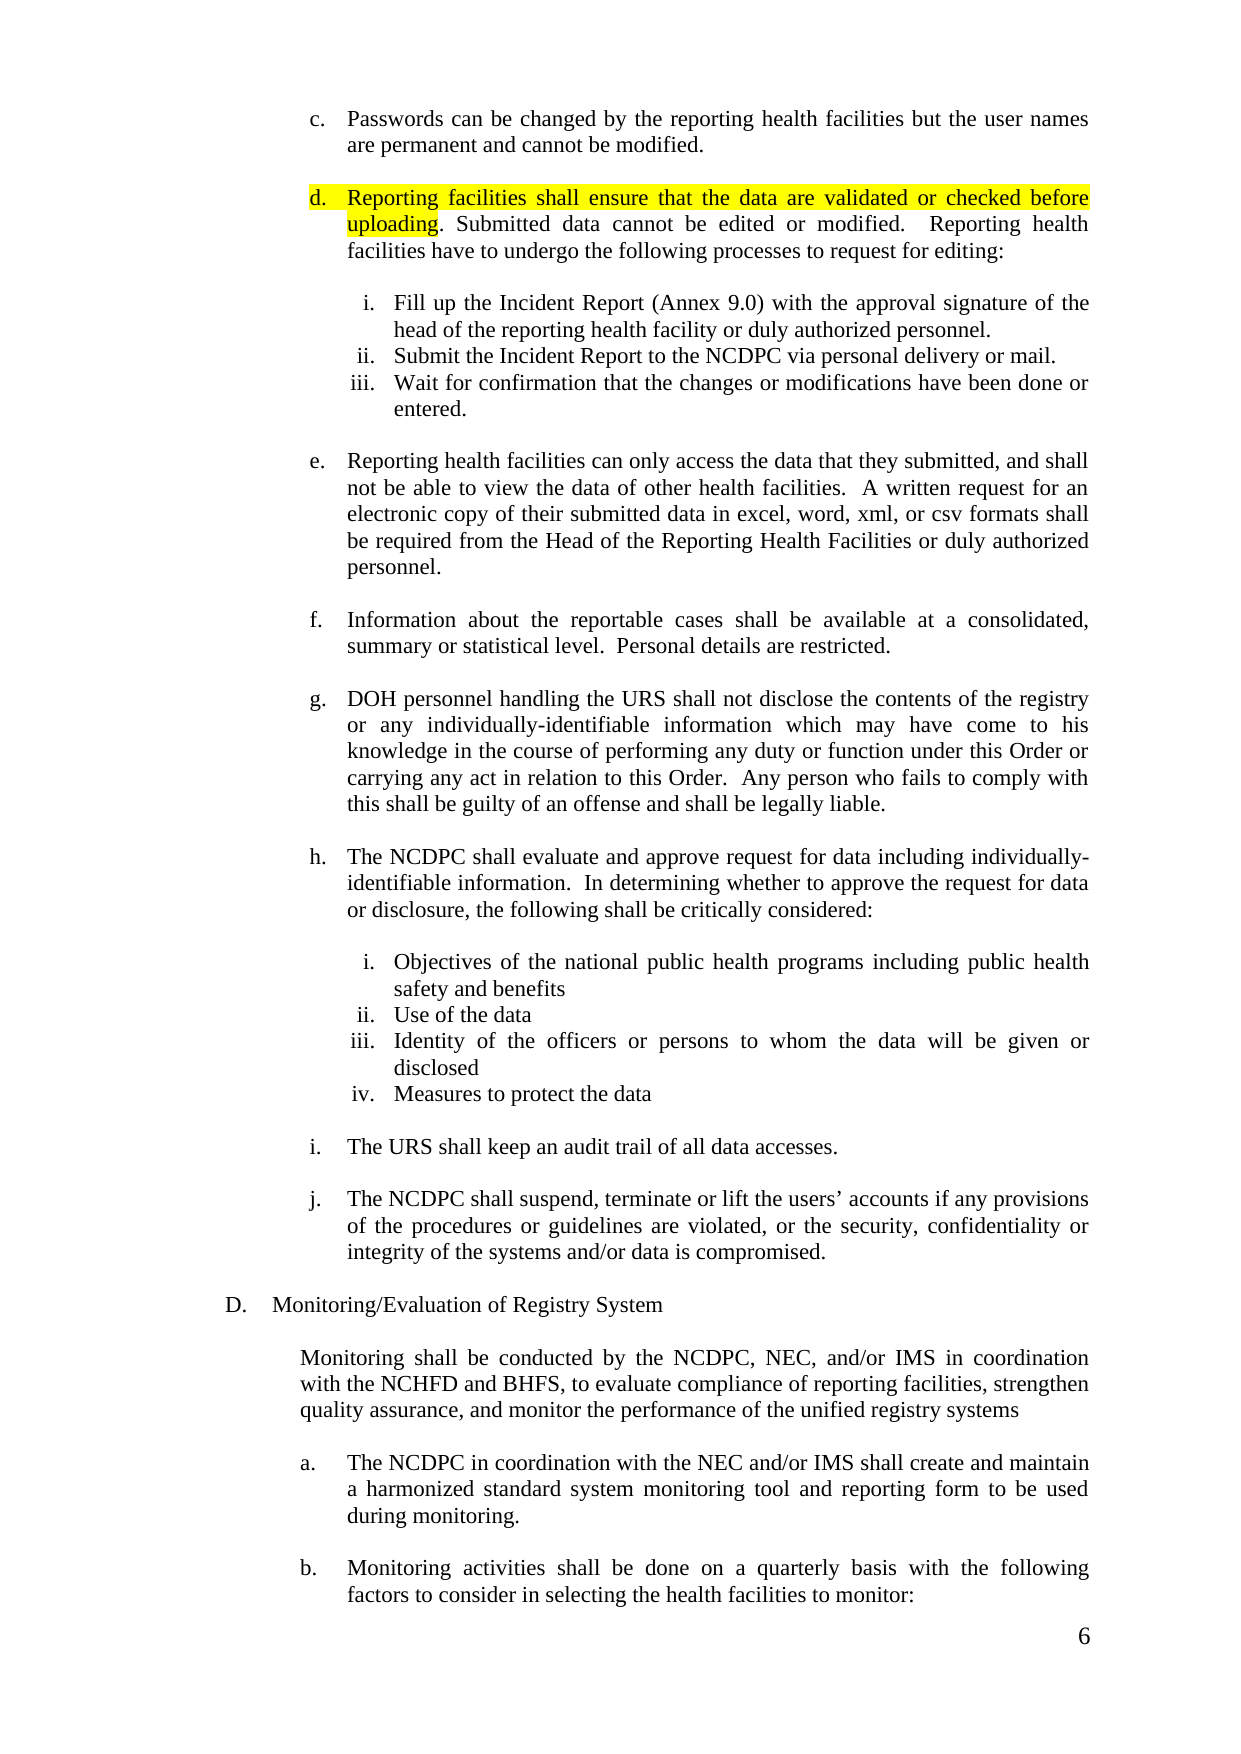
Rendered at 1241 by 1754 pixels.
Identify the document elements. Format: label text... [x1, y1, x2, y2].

list Monitoring activities shall be done on a quarterly basis with the following factors to consider in selecting the health facilities to monitor: [300, 1554, 1090, 1607]
list Information about the reportable cases shall be available at a consolidated, summary or statistical level. Personal details are restricted. [309, 606, 1090, 658]
list The NCDPC in coordination with the NEC and/or IMS shall create and maintain a harmonized standard system monitoring tool and reporting form to be used during monitoring. [300, 1449, 1090, 1528]
list Submit the Incident Report to the NCDPC via personal delivery or mail. [375, 342, 1090, 368]
list Reporting facilities shall ensure that the data are validated or checked before uploading. Submitted data cannot be edited or modified. Reporting health facilities have to undergo the following processes to request for editing: [309, 210, 1090, 263]
list Objectives of the national public health programs including public health safety and benefits [375, 948, 1090, 1001]
list Monitoring/Evaluation of Registry System [225, 1291, 1090, 1317]
list Passwords can be changed by the reporting health facilities but the user names are permanent and cannot be modified. [309, 105, 1090, 158]
list The URS shall keep an audit trail of all data accesses. [309, 1133, 1090, 1159]
list Measures to protect the data [375, 1080, 1090, 1106]
list Reporting health facilities can only access the data that they submitted, and shall not be able to view the data of other health facilities. A written request for an electronic copy of their submitted data in excel, word, xml, or csv formats shall be required from the Head of the Reporting Health Facilities or duly authorized personnel. [309, 448, 1090, 579]
list Fill up the Incident Report (Annex 9.0) with the approval signature of the head of the reporting health facility or duly authorized personnel. [375, 289, 1090, 342]
list The NCDPC shall evaluate and approve request for data including individually-identifiable information. In determining whether to approve the request for data or disclosure, the following shall be critically considered: [309, 843, 1090, 922]
list Use of the data [375, 1001, 1090, 1027]
list Identity of the officers or persons to whom the data will be given or disclosed [375, 1027, 1090, 1080]
list The NCDPC shall suspend, terminate or lift the users’ accounts if any provisions of the procedures or guidelines are violated, or the security, confidentiality or integrity of the systems and/or data is compromised. [309, 1186, 1090, 1264]
text Monitoring shall be conducted by the NCDPC, NEC, and/or IMS in coordination with the NCHFD and BHFS, to evaluate compliance of reporting facilities, strengthen quality assurance, and monitor the performance of the unified registry systems [300, 1344, 1090, 1423]
list DOH personnel handling the URS shall not disclose the contents of the registry or any individually-identifiable information which may have come to his knowledge in the course of performing any duty or function under this Order or carrying any act in relation to this Order. Any person who fails to comply with this shall be guilty of an offense and shall be legally liable. [309, 685, 1090, 817]
list Wait for confirmation that the changes or modifications have been done or entered. [375, 368, 1090, 421]
